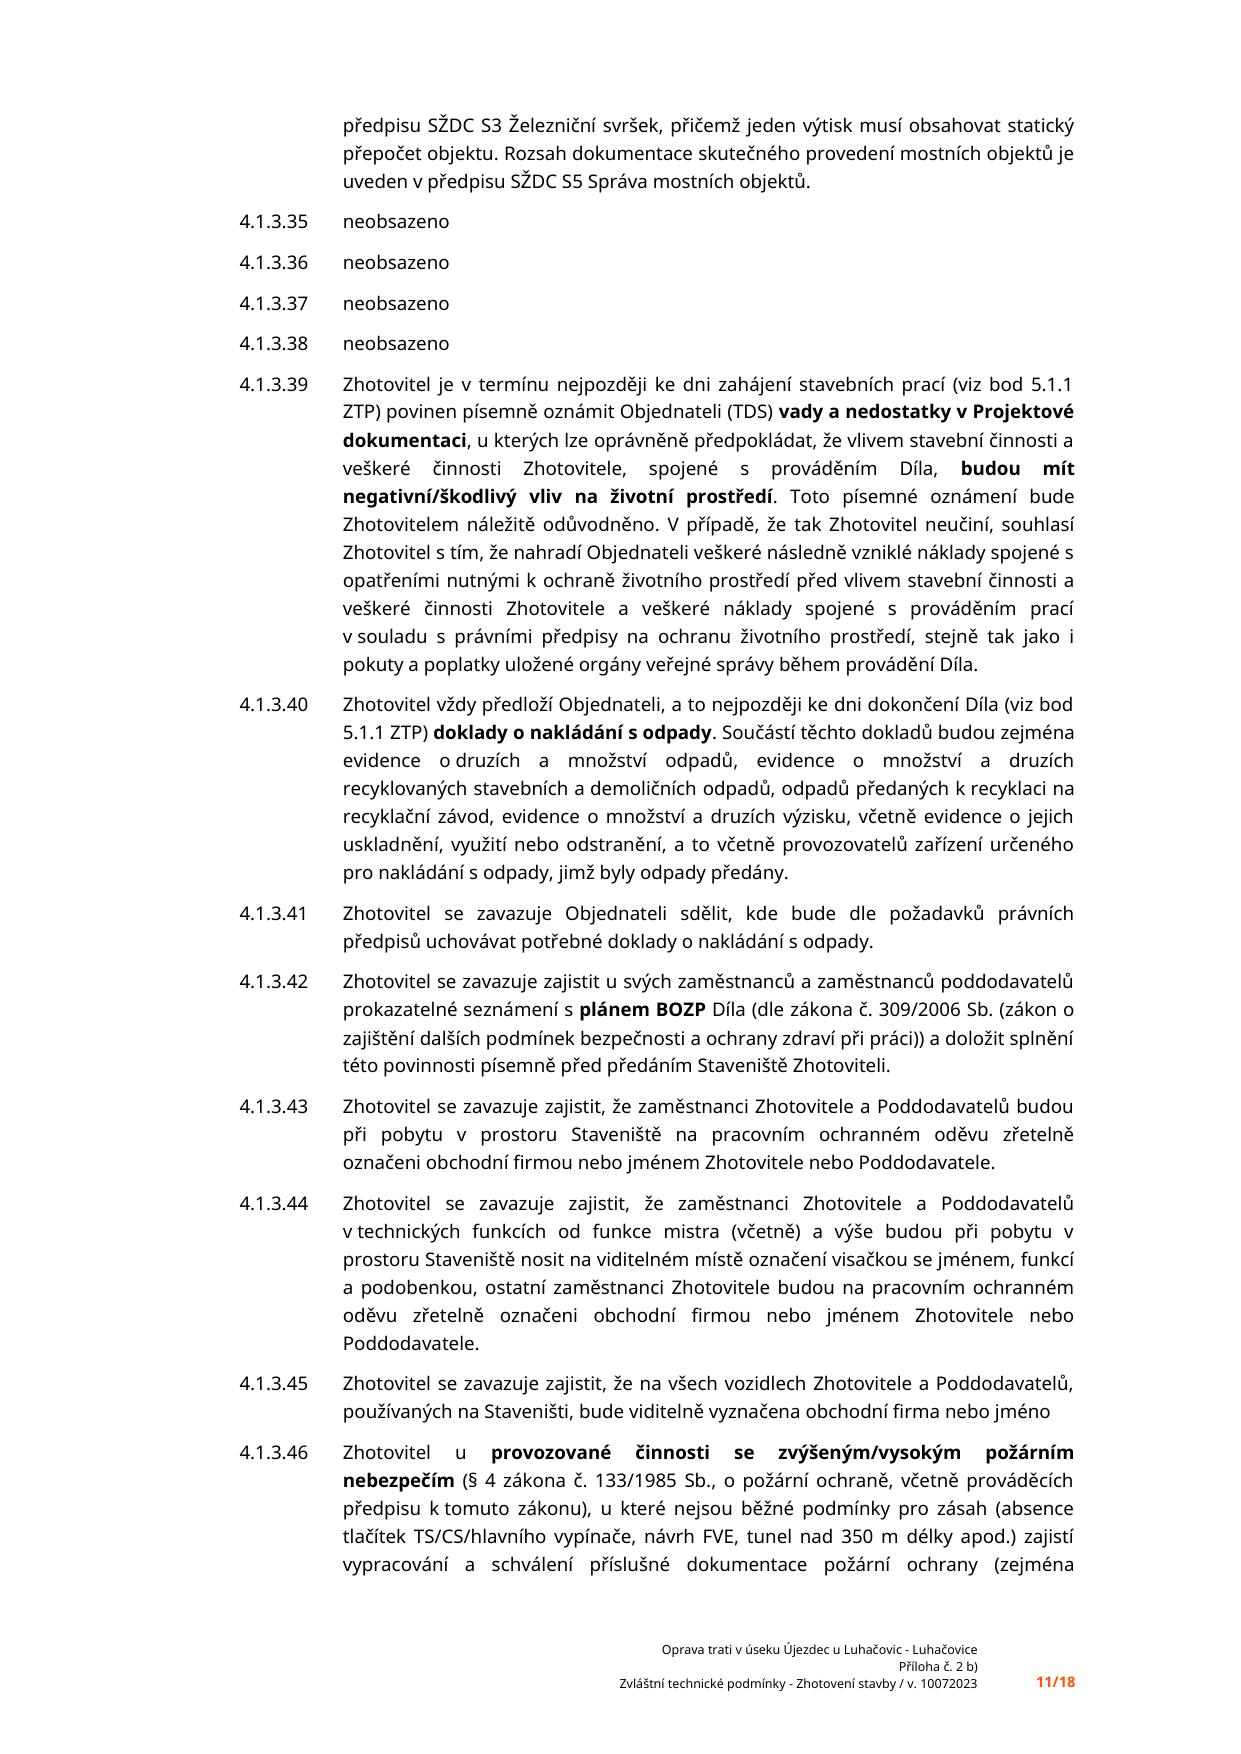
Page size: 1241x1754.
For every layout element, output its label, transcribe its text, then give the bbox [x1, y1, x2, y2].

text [239, 112, 1075, 194]
text Zhotovitel se zavazuje zajistit u svých zaměstnanců a zaměstnanců poddodavatelů prokazatelné seznámení s plánem BOZP Díla (dle zákona č. 309/2006 Sb. (zákon o zajištění dalších podmínek bezpečnosti a ochrany zdraví při práci)) a doložit splnění této povinnosti písemně před předáním Staveniště Zhotoviteli. [239, 969, 1075, 1078]
text Zhotovitel se zavazuje Objednateli sdělit, kde bude dle požadavků právních předpisů uchovávat potřebné doklady o nakládání s odpady. [239, 900, 1075, 954]
text neobsazeno [239, 209, 1075, 234]
text Zhotovitel se zavazuje zajistit, že zaměstnanci Zhotovitele a Poddodavatelů budou při pobytu v prostoru Staveniště na pracovním ochranném oděvu zřetelně označeni obchodní firmou nebo jménem Zhotovitele nebo Poddodavatele. [239, 1093, 1075, 1175]
text neobsazeno [239, 249, 1075, 275]
text neobsazeno [239, 330, 1075, 356]
text neobsazeno [239, 290, 1075, 315]
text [239, 1439, 1075, 1577]
text Zhotovitel je v termínu nejpozději ke dni zahájení stavebních prací (viz bod 5.1.1 ZTP) povinen písemně oznámit Objednateli (TDS) vady a nedostatky v Projektové dokumentaci, u kterých lze oprávněně předpokládat, že vlivem stavební činnosti a veškeré činnosti Zhotovitele, spojené s prováděním Díla, budou mít negativní/škodlivý vliv na životní prostředí. Toto písemné oznámení bude Zhotovitelem náležitě odůvodněno. V případě, že tak Zhotovitel neučiní, souhlasí Zhotovitel s tím, že nahradí Objednateli veškeré následně vzniklé náklady spojené s opatřeními nutnými k ochraně životního prostředí před vlivem stavební činnosti a veškeré činnosti Zhotovitele a veškeré náklady spojené s prováděním prací v souladu s právními předpisy na ochranu životního prostředí, stejně tak jako i pokuty a poplatky uložené orgány veřejné správy během provádění Díla. [239, 371, 1075, 677]
text Zhotovitel se zavazuje zajistit, že na všech vozidlech Zhotovitele a Poddodavatelů, používaných na Staveništi, bude viditelně vyznačena obchodní firma nebo jméno [239, 1371, 1075, 1424]
text Zhotovitel vždy předloží Objednateli, a to nejpozději ke dni dokončení Díla (viz bod 5.1.1 ZTP) doklady o nakládání s odpady. Součástí těchto dokladů budou zejména evidence o druzích a množství odpadů, evidence o množství a druzích recyklovaných stavebních a demoličních odpadů, odpadů předaných k recyklaci na recyklační závod, evidence o množství a druzích výzisku, včetně evidence o jejich uskladnění, využití nebo odstranění, a to včetně provozovatelů zařízení určeného pro nakládání s odpady, jimž byly odpady předány. [239, 692, 1075, 885]
text Zhotovitel se zavazuje zajistit, že zaměstnanci Zhotovitele a Poddodavatelů v technických funkcích od funkce mistra (včetně) a výše budou při pobytu v prostoru Staveniště nosit na viditelném místě označení visačkou se jménem, funkcí a podobenkou, ostatní zaměstnanci Zhotovitele budou na pracovním ochranném oděvu zřetelně označeni obchodní firmou nebo jménem Zhotovitele nebo Poddodavatele. [239, 1190, 1075, 1356]
